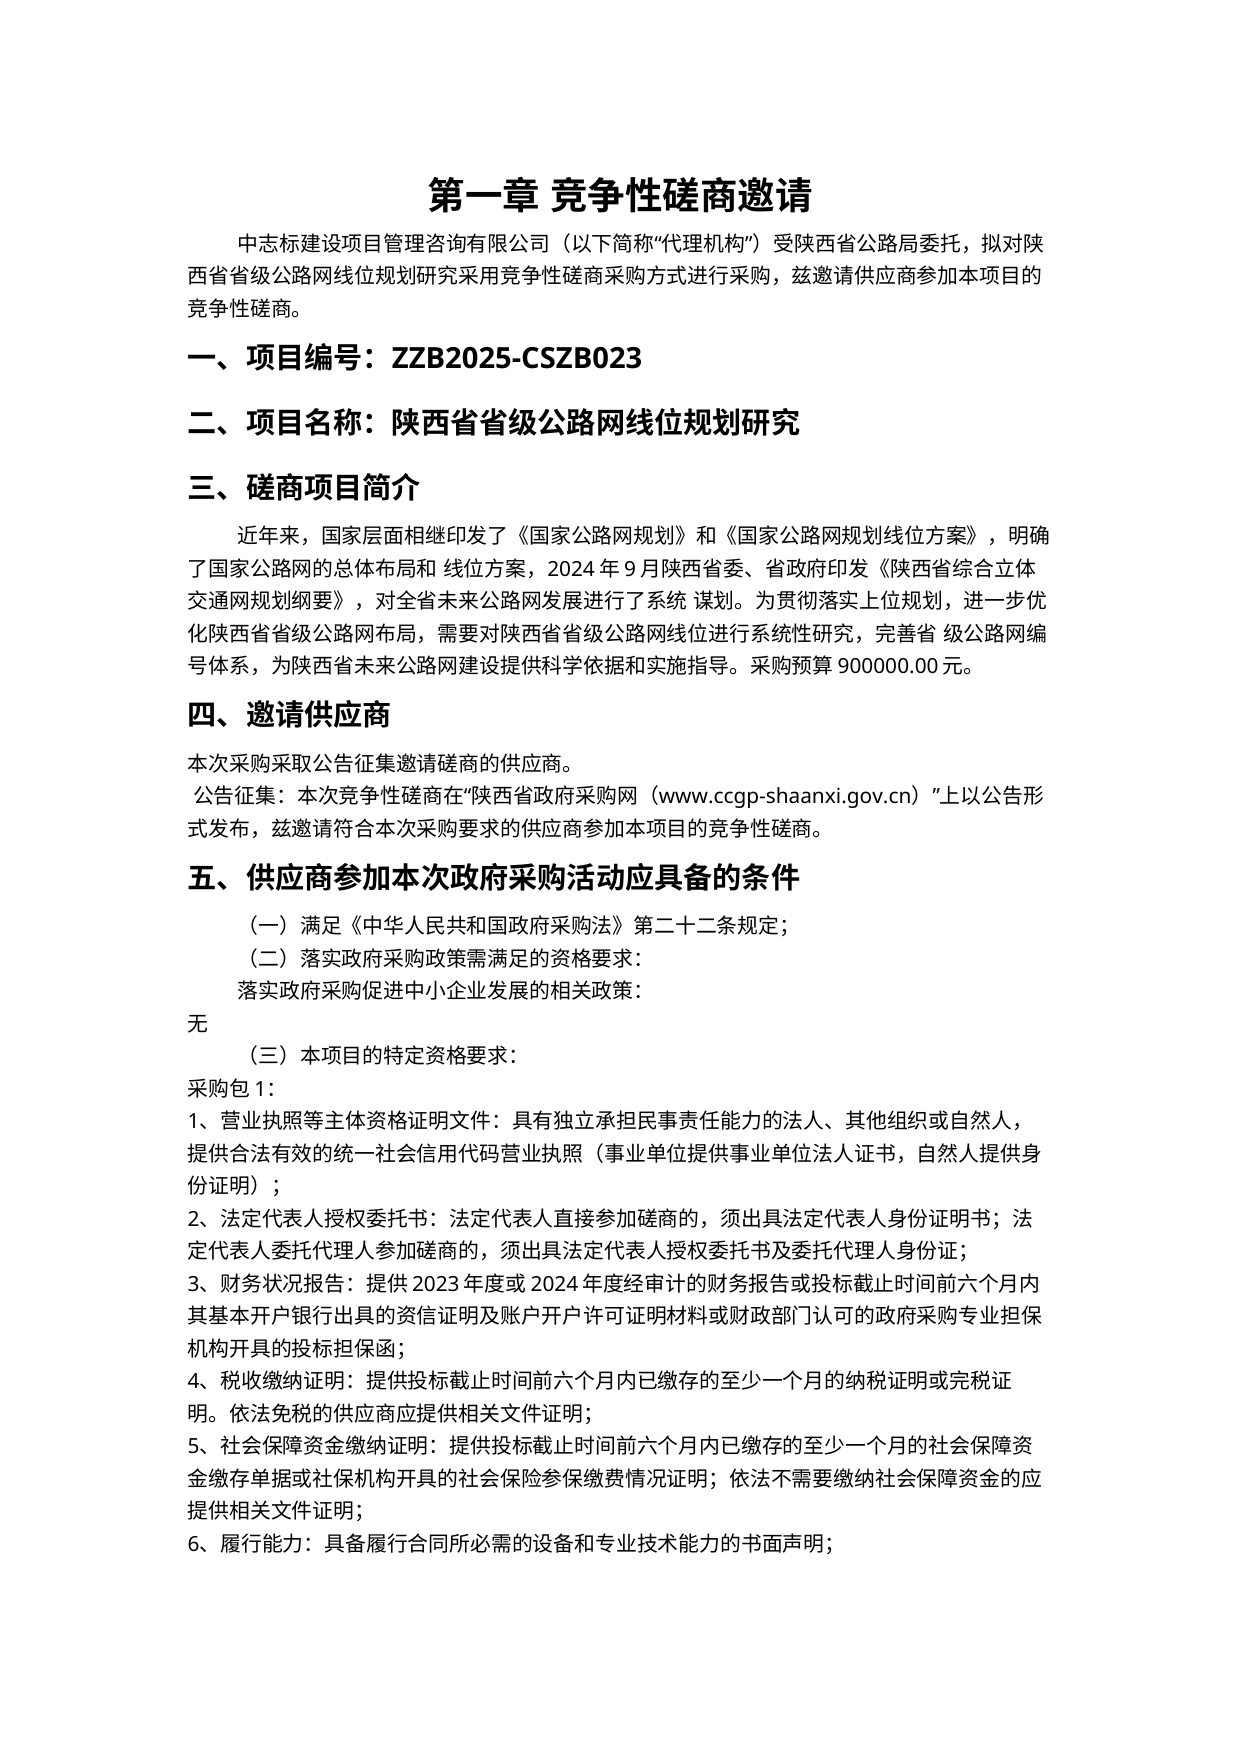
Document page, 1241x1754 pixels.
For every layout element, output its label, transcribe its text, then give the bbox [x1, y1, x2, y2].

text （二）落实政府采购政策需满足的资格要求： [187, 942, 1053, 974]
text 一、项目编号：ZZB2025-CSZB023 [187, 324, 1053, 389]
text 无 [187, 1007, 1053, 1039]
text 近年来，国家层面相继印发了《国家公路网规划》和《国家公路网规划线位方案》，明确了国家公路网的总体布局和 线位方案，2024年9月陕西省委、省政府印发《陕西省综合立体交通网规划纲要》，对全省未来公路网发展进行了系统 谋划。为贯彻落实上位规划，进一步优化陕西省省级公路网布局，需要对陕西省省级公路网线位进行系统性研究，完善省 级公路网编号体系，为陕西省未来公路网建设提供科学依据和实施指导。采购预算900000.00元。 [187, 519, 1053, 682]
text 4、税收缴纳证明：提供投标截止时间前六个月内已缴存的至少一个月的纳税证明或完税证明。依法免税的供应商应提供相关文件证明； [187, 1364, 1053, 1429]
text 6、履行能力：具备履行合同所必需的设备和专业技术能力的书面声明； [187, 1527, 1053, 1559]
text （三）本项目的特定资格要求： [187, 1039, 1053, 1072]
text 采购包1： [187, 1072, 1053, 1104]
text 第一章 竞争性磋商邀请 [187, 162, 1053, 227]
text 五、供应商参加本次政府采购活动应具备的条件 [187, 844, 1053, 909]
text 本次采购采取公告征集邀请磋商的供应商。 [187, 747, 1053, 779]
text 2、法定代表人授权委托书：法定代表人直接参加磋商的，须出具法定代表人身份证明书；法定代表人委托代理人参加磋商的，须出具法定代表人授权委托书及委托代理人身份证； [187, 1202, 1053, 1267]
text 3、财务状况报告：提供2023年度或2024年度经审计的财务报告或投标截止时间前六个月内其基本开户银行出具的资信证明及账户开户许可证明材料或财政部门认可的政府采购专业担保机构开具的投标担保函； [187, 1267, 1053, 1364]
text 二、项目名称：陕西省省级公路网线位规划研究 [187, 389, 1053, 454]
text （一）满足《中华人民共和国政府采购法》第二十二条规定； [187, 909, 1053, 942]
text 1、营业执照等主体资格证明文件：具有独立承担民事责任能力的法人、其他组织或自然人，提供合法有效的统一社会信用代码营业执照（事业单位提供事业单位法人证书，自然人提供身份证明）； [187, 1104, 1053, 1202]
text 中志标建设项目管理咨询有限公司（以下简称“代理机构”）受陕西省公路局委托，拟对陕西省省级公路网线位规划研究采用竞争性磋商采购方式进行采购，兹邀请供应商参加本项目的竞争性磋商。 [187, 227, 1053, 324]
text 公告征集：本次竞争性磋商在“陕西省政府采购网（www.ccgp-shaanxi.gov.cn）”上以公告形式发布，兹邀请符合本次采购要求的供应商参加本项目的竞争性磋商。 [187, 779, 1053, 844]
text 5、社会保障资金缴纳证明：提供投标截止时间前六个月内已缴存的至少一个月的社会保障资金缴存单据或社保机构开具的社会保险参保缴费情况证明；依法不需要缴纳社会保障资金的应提供相关文件证明； [187, 1429, 1053, 1527]
text 落实政府采购促进中小企业发展的相关政策： [187, 974, 1053, 1007]
text 三、磋商项目简介 [187, 454, 1053, 519]
text 四、邀请供应商 [187, 682, 1053, 747]
